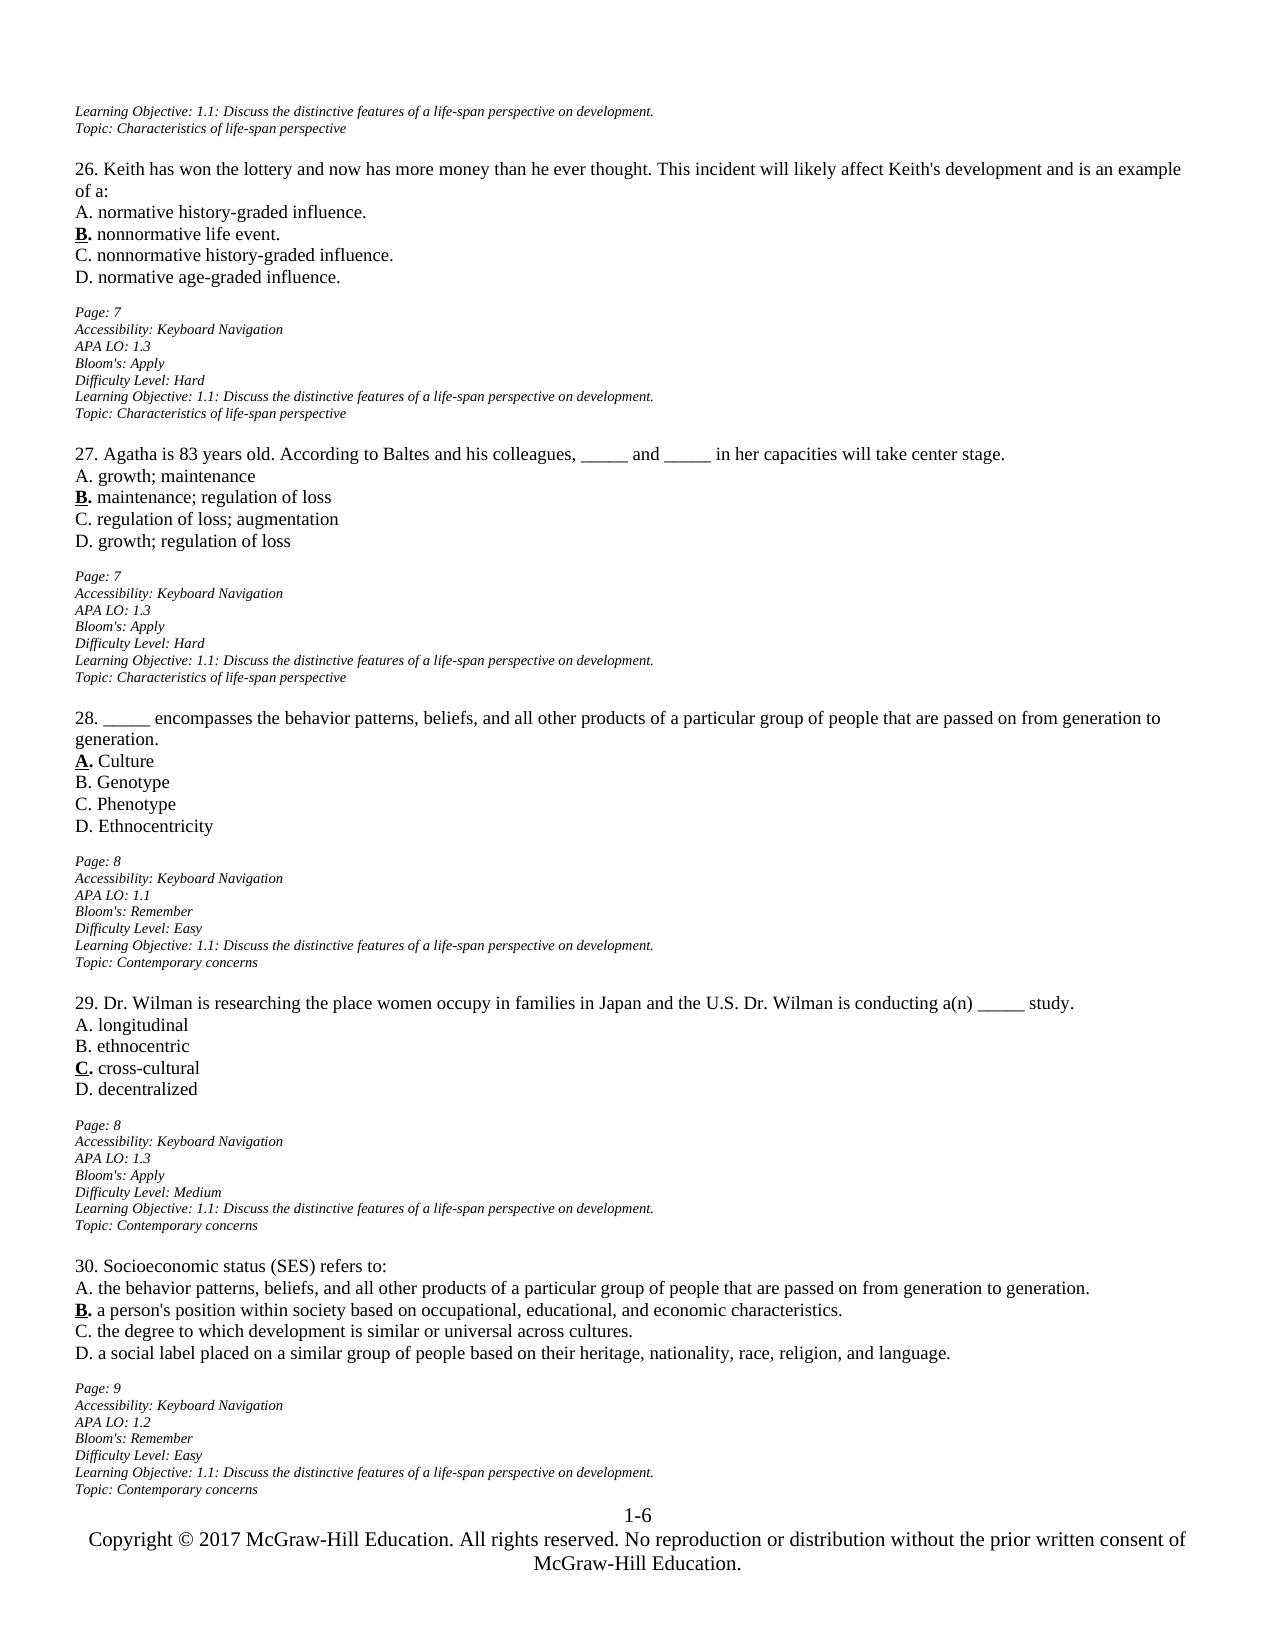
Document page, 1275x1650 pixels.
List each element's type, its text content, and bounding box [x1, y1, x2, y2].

text D. decentralized [75, 1078, 1200, 1100]
text Learning Objective: 1.1: Discuss the distinctive features of a life-span perspective on development. [75, 1464, 1200, 1481]
text D. a social label placed on a similar group of people based on their heritage, nationality, race, religion, and language. [75, 1342, 1200, 1363]
text 30. Socioeconomic status (SES) refers to: [75, 1255, 1200, 1277]
text D. growth; regulation of loss [75, 529, 1200, 551]
text Topic: Characteristics of life-span perspective [75, 405, 1200, 422]
text Bloom's: Apply [75, 1167, 1200, 1183]
text Topic: Characteristics of life-span perspective [75, 668, 1200, 685]
text APA LO: 1.3 [75, 338, 1200, 354]
text Difficulty Level: Hard [75, 635, 1200, 652]
text Difficulty Level: Easy [75, 1447, 1200, 1464]
text C. Phenotype [75, 793, 1200, 814]
text A. longitudinal [75, 1013, 1200, 1035]
text Topic: Contemporary concerns [75, 1217, 1200, 1234]
text APA LO: 1.1 [75, 886, 1200, 903]
text APA LO: 1.2 [75, 1413, 1200, 1430]
text Page: 9 Accessibility: Keyboard Navigation [75, 1363, 1200, 1413]
text Page: 7 Accessibility: Keyboard Navigation [75, 551, 1200, 601]
text A. the behavior patterns, beliefs, and all other products of a particular group of people that are passed on from generation to generation. [75, 1277, 1200, 1298]
text 27. Agatha is 83 years old. According to Baltes and his colleagues, _____ and _____ in her capacities will take center stage. [75, 443, 1200, 465]
text Learning Objective: 1.1: Discuss the distinctive features of a life-span perspective on development. [75, 937, 1200, 953]
text B. ethnocentric [75, 1035, 1200, 1057]
text Bloom's: Remember [75, 1430, 1200, 1447]
text Topic: Contemporary concerns [75, 953, 1200, 970]
text Difficulty Level: Medium [75, 1183, 1200, 1200]
text Difficulty Level: Hard [75, 371, 1200, 388]
text Learning Objective: 1.1: Discuss the distinctive features of a life-span perspective on development. [75, 388, 1200, 405]
text Difficulty Level: Easy [75, 920, 1200, 937]
text APA LO: 1.3 [75, 601, 1200, 618]
text A. Culture [75, 750, 1200, 771]
text Bloom's: Apply [75, 618, 1200, 635]
text B. a person's position within society based on occupational, educational, and economic characteristics. [75, 1298, 1200, 1320]
text B. Genotype [75, 771, 1200, 793]
text Bloom's: Remember [75, 903, 1200, 920]
text C. cross-cultural [75, 1057, 1200, 1078]
text Page: 7 Accessibility: Keyboard Navigation [75, 287, 1200, 338]
text C. the degree to which development is similar or universal across cultures. [75, 1320, 1200, 1342]
text Topic: Characteristics of life-span perspective [75, 120, 1200, 137]
text D. Ethnocentricity [75, 814, 1200, 836]
text Learning Objective: 1.1: Discuss the distinctive features of a life-span perspective on development. [75, 1200, 1200, 1217]
text 29. Dr. Wilman is researching the place women occupy in families in Japan and the U.S. Dr. Wilman is conducting a(n) _____ study. [75, 992, 1200, 1013]
text A. normative history-graded influence. [75, 201, 1200, 223]
text C. regulation of loss; augmentation [75, 508, 1200, 529]
text Page: 8 Accessibility: Keyboard Navigation [75, 1100, 1200, 1150]
text 28. _____ encompasses the behavior patterns, beliefs, and all other products of a particular group of people that are passed on from generation to generation. [75, 707, 1200, 750]
text Topic: Contemporary concerns [75, 1481, 1200, 1497]
text D. normative age-graded influence. [75, 266, 1200, 287]
text Learning Objective: 1.1: Discuss the distinctive features of a life-span perspective on development. [75, 652, 1200, 668]
text APA LO: 1.3 [75, 1150, 1200, 1167]
text Bloom's: Apply [75, 354, 1200, 371]
text 26. Keith has won the lottery and now has more money than he ever thought. This incident will likely affect Keith's development and is an example of a: [75, 158, 1200, 201]
text B. maintenance; regulation of loss [75, 486, 1200, 508]
text A. growth; maintenance [75, 465, 1200, 486]
text B. nonnormative life event. [75, 223, 1200, 244]
text Page: 8 Accessibility: Keyboard Navigation [75, 836, 1200, 886]
text Learning Objective: 1.1: Discuss the distinctive features of a life-span perspective on development. [75, 103, 1200, 120]
text C. nonnormative history-graded influence. [75, 244, 1200, 266]
